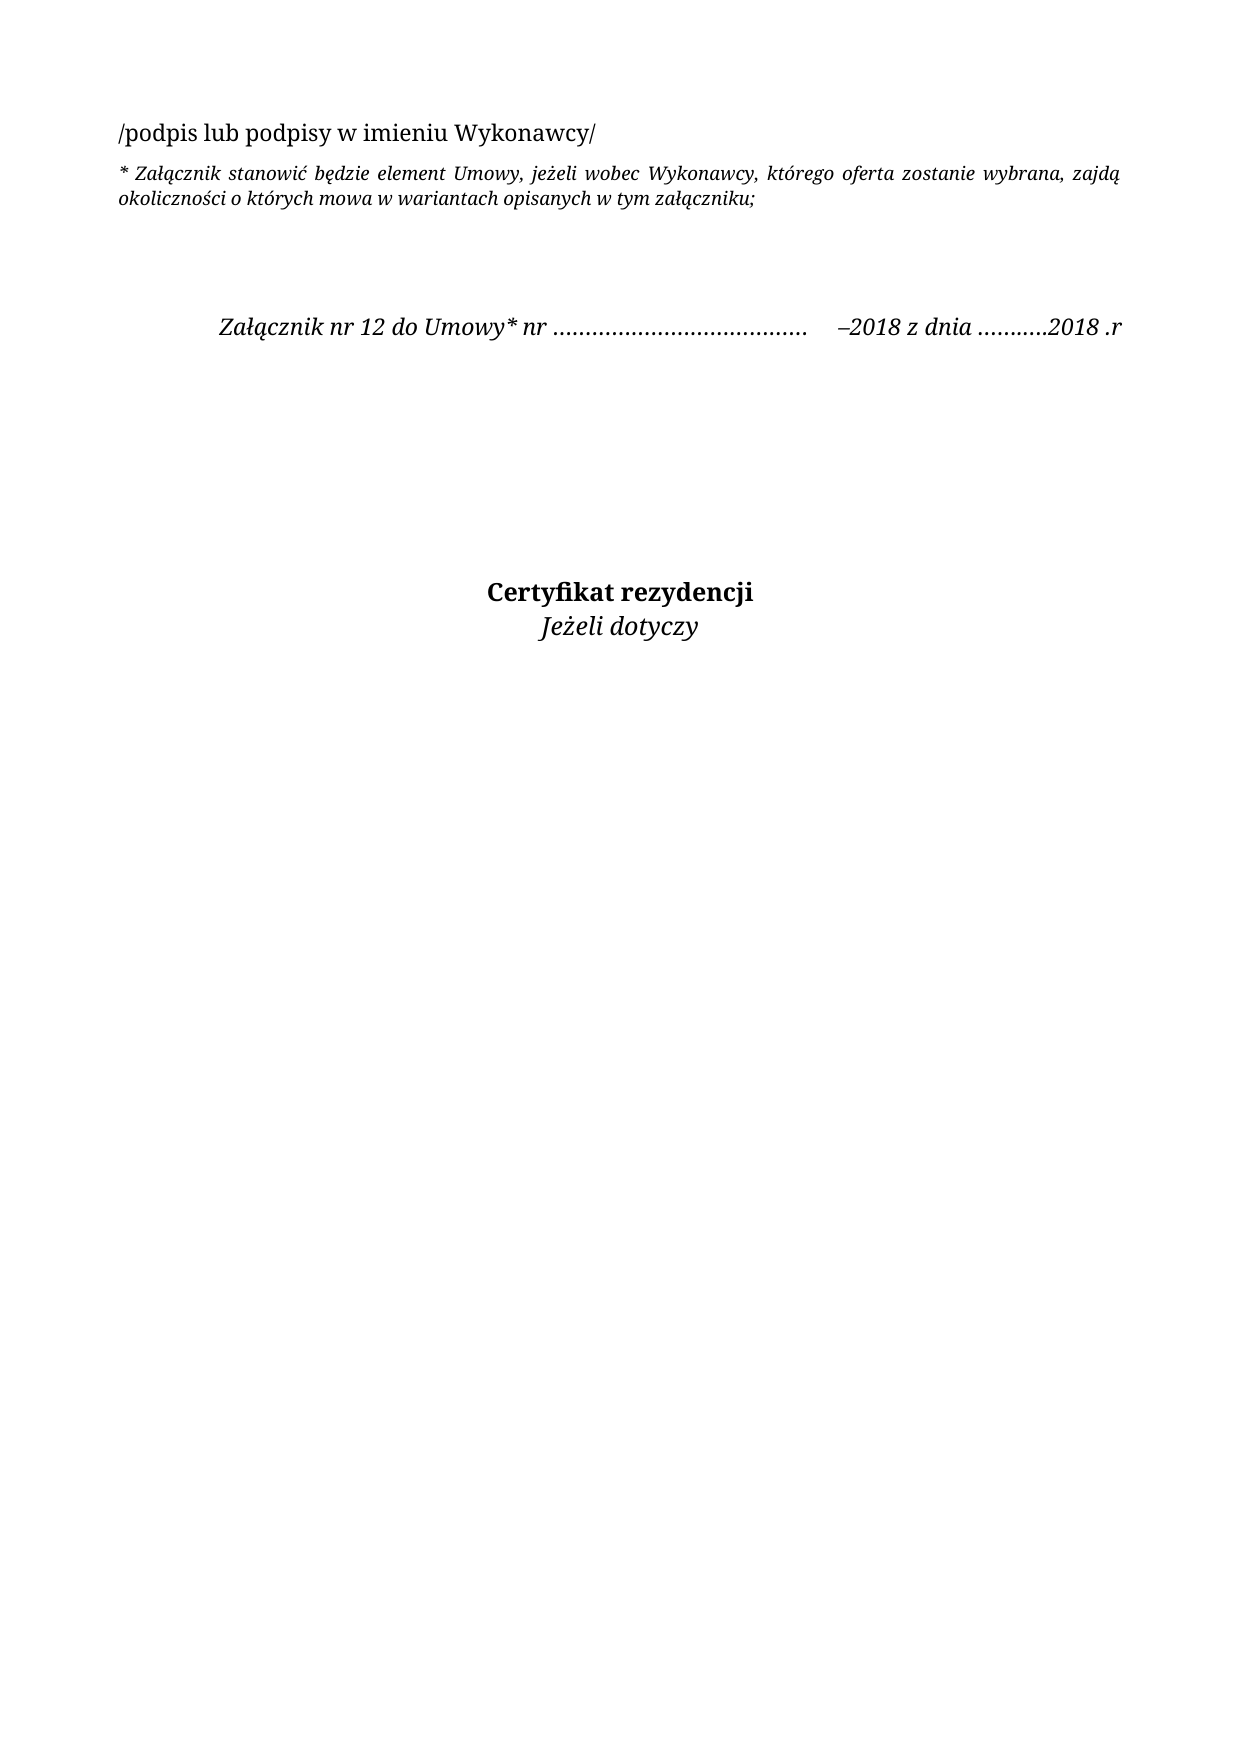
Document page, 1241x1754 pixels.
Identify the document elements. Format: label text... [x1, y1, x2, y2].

text Certyfikat rezydencji [118, 575, 1122, 609]
text Jeżeli dotyczy [118, 609, 1122, 643]
text * Załącznik stanowić będzie element Umowy, jeżeli wobec Wykonawcy, którego oferta zostanie wybrana, zajdą okoliczności o których mowa w wariantach opisanych w tym załączniku; [118, 160, 1122, 211]
text Załącznik nr 12 do Umowy* nr ………………………………… –2018 z dnia …….….2018 .r [156, 311, 1122, 342]
text /podpis lub podpisy w imieniu Wykonawcy/ [118, 118, 1122, 147]
